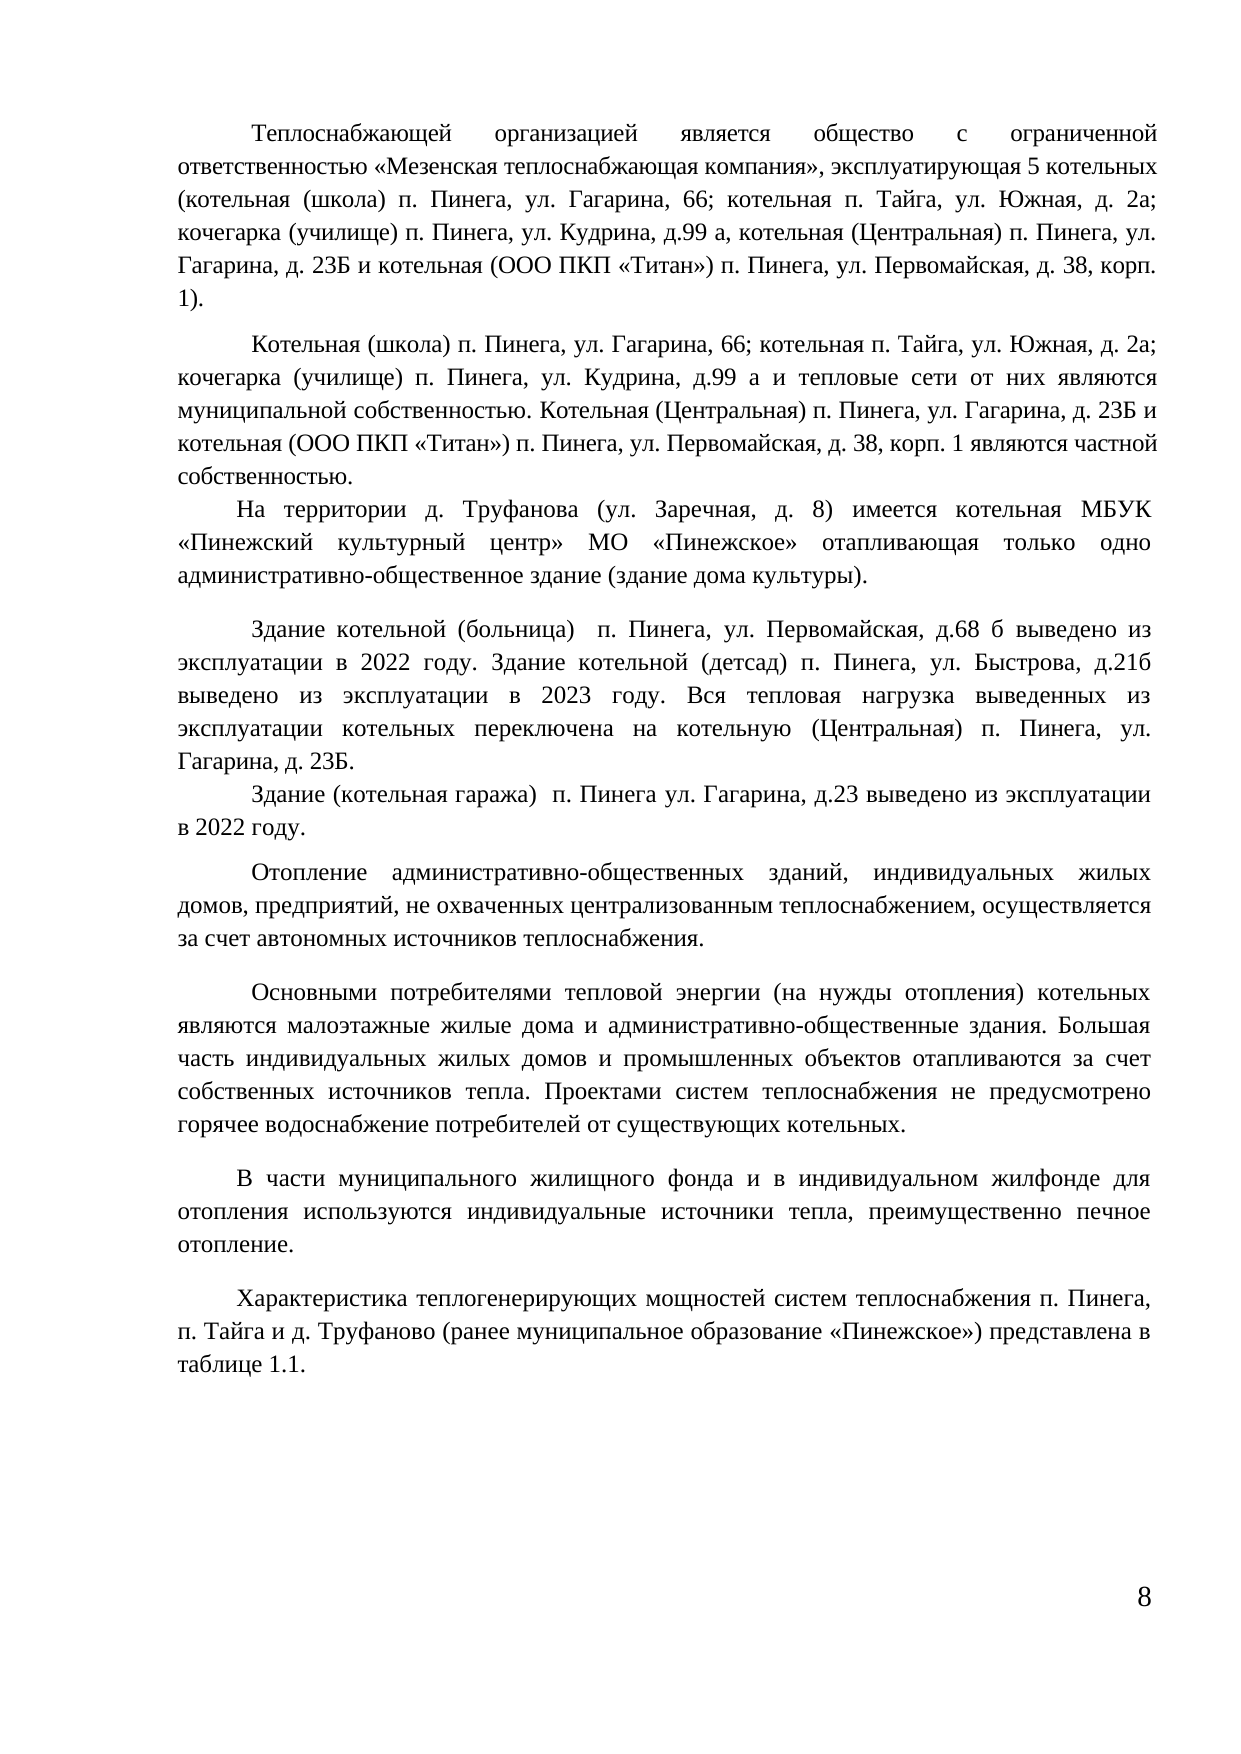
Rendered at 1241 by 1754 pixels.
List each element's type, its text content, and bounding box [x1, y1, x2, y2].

text Здание котельной (больница) п. Пинега, ул. Первомайская, д.68 б выведено из эксплуатации в 2022 году. Здание котельной (детсад) п. Пинега, ул. Быстрова, д.21б выведено из эксплуатации в 2023 году. Вся тепловая нагрузка выведенных из эксплуатации котельных переключена на котельную (Центральная) п. Пинега, ул. Гагарина, д. 23Б. [177, 614, 1152, 774]
text Здание (котельная гаража) п. Пинега ул. Гагарина, д.23 выведено из эксплуатации в 2022 году. [177, 779, 1152, 841]
text Котельная (школа) п. Пинега, ул. Гагарина, 66; котельная п. Тайга, ул. Южная, д. 2а; кочегарка (училище) п. Пинега, ул. Кудрина, д.99 а и тепловые сети от них являются муниципальной собственностью. Котельная (Центральная) п. Пинега, ул. Гагарина, д. 23Б и котельная (ООО ПКП «Титан») п. Пинега, ул. Первомайская, д. 38, корп. 1 являются частной собственностью. [177, 329, 1157, 489]
text Теплоснабжающей организацией является общество с ограниченной ответственностью «Мезенская теплоснабжающая компания», эксплуатирующая 5 котельных (котельная (школа) п. Пинега, ул. Гагарина, 66; котельная п. Тайга, ул. Южная, д. 2а; кочегарка (училище) п. Пинега, ул. Кудрина, д.99 а, котельная (Центральная) п. Пинега, ул. Гагарина, д. 23Б и котельная (ООО ПКП «Титан») п. Пинега, ул. Первомайская, д. 38, корп. 1). [177, 118, 1157, 312]
text В части муниципального жилищного фонда и в индивидуальном жилфонде для отопления используются индивидуальные источники тепла, преимущественно печное отопление. [177, 1163, 1152, 1258]
text На территории д. Труфанова (ул. Заречная, д. 8) имеется котельная МБУК «Пинежский культурный центр» МО «Пинежское» отапливающая только одно административно-общественное здание (здание дома культуры). [177, 494, 1152, 589]
text Отопление административно-общественных зданий, индивидуальных жилых домов, предприятий, не охваченных централизованным теплоснабжением, осуществляется за счет автономных источников теплоснабжения. [177, 857, 1152, 952]
text Основными потребителями тепловой энергии (на нужды отопления) котельных являются малоэтажные жилые дома и административно-общественные здания. Большая часть индивидуальных жилых домов и промышленных объектов отапливаются за счет собственных источников тепла. Проектами систем теплоснабжения не предусмотрено горячее водоснабжение потребителей от существующих котельных. [177, 977, 1152, 1138]
text Характеристика теплогенерирующих мощностей систем теплоснабжения п. Пинега, п. Тайга и д. Труфаново (ранее муниципальное образование «Пинежское») представлена в таблице 1.1. [177, 1283, 1152, 1378]
